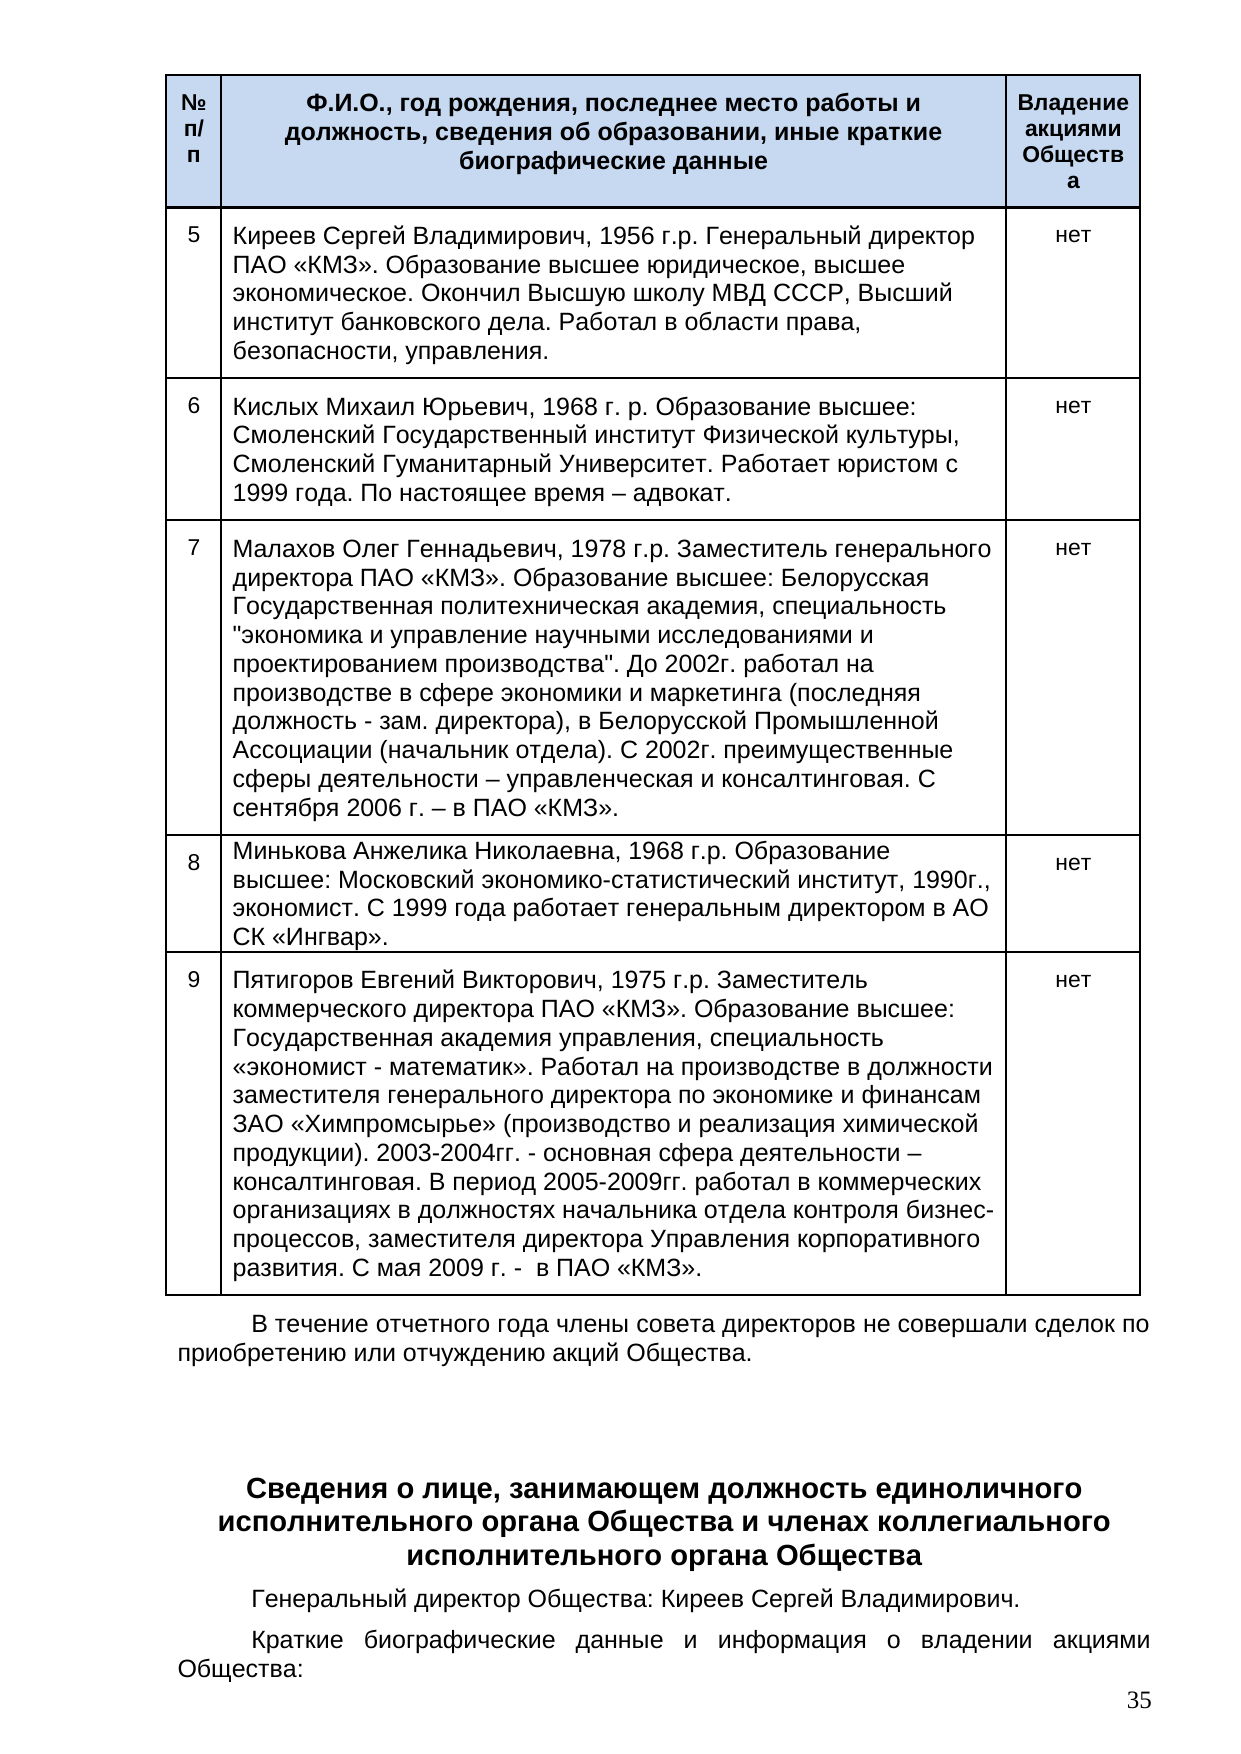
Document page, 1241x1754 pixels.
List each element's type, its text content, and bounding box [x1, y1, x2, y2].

table_cell нет [1007, 379, 1139, 519]
table_cell нет [1007, 836, 1139, 951]
table_header Владение акциями Общества [1007, 76, 1139, 206]
table_cell Киреев Сергей Владимирович, 1956 г.р. Генеральный директор ПАО «КМЗ». Образование высшее юридическое, высшее экономическое. Окончил Высшую школу МВД СССР, Высший институт банковского дела. Работал в области права, безопасности, управления. [222, 209, 1005, 377]
table_cell 7 [167, 521, 220, 834]
table_cell 9 [167, 953, 220, 1294]
table_cell Малахов Олег Геннадьевич, 1978 г.р. Заместитель генерального директора ПАО «КМЗ». Образование высшее: Белорусская Государственная политехническая академия, специальность "экономика и управление научными исследованиями и проектированием производства". До 2002г. работал на производстве в сфере экономики и маркетинга (последняя должность - зам. директора), в Белорусской Промышленной Ассоциации (начальник отдела). С 2002г. преимущественные сферы деятельности – управленческая и консалтинговая. С сентября 2006 г. – в ПАО «КМЗ». [222, 521, 1005, 834]
table_cell нет [1007, 209, 1139, 377]
table_cell нет [1007, 953, 1139, 1294]
subtitle Сведения о лице, занимающем должность единоличного исполнительного органа Общества и членах коллегиального исполнительного органа Общества [177, 1471, 1152, 1572]
text Генеральный директор Общества: Киреев Сергей Владимирович. [177, 1584, 1152, 1613]
table_cell 8 [167, 836, 220, 951]
table_cell Минькова Анжелика Николаевна, 1968 г.р. Образование высшее: Московский экономико-статистический институт, 1990г., экономист. С 1999 года работает генеральным директором в АО СК «Ингвар». [222, 836, 1005, 951]
table_header Ф.И.О., год рождения, последнее место работы и должность, сведения об образовании, иные краткие биографические данные [222, 76, 1005, 206]
table_cell Кислых Михаил Юрьевич, 1968 г. р. Образование высшее: Смоленский Государственный институт Физической культуры, Смоленский Гуманитарный Университет. Работает юристом с 1999 года. По настоящее время – адвокат. [222, 379, 1005, 519]
table_cell 6 [167, 379, 220, 519]
table_cell 5 [167, 209, 220, 377]
table_cell Пятигоров Евгений Викторович, 1975 г.р. Заместитель коммерческого директора ПАО «КМЗ». Образование высшее: Государственная академия управления, специальность «экономист - математик». Работал на производстве в должности заместителя генерального директора по экономике и финансам ЗАО «Химпромсырье» (производство и реализация химической продукции). 2003-2004гг. - основная сфера деятельности – консалтинговая. В период 2005-2009гг. работал в коммерческих организациях в должностях начальника отдела контроля бизнес-процессов, заместителя директора Управления корпоративного развития. С мая 2009 г. - в ПАО «КМЗ». [222, 953, 1005, 1294]
text В течение отчетного года члены совета директоров не совершали сделок по приобретению или отчуждению акций Общества. [177, 1309, 1152, 1366]
table_header № п/п [167, 76, 220, 206]
table_cell нет [1007, 521, 1139, 834]
text Краткие биографические данные и информация о владении акциями Общества: [177, 1625, 1152, 1683]
